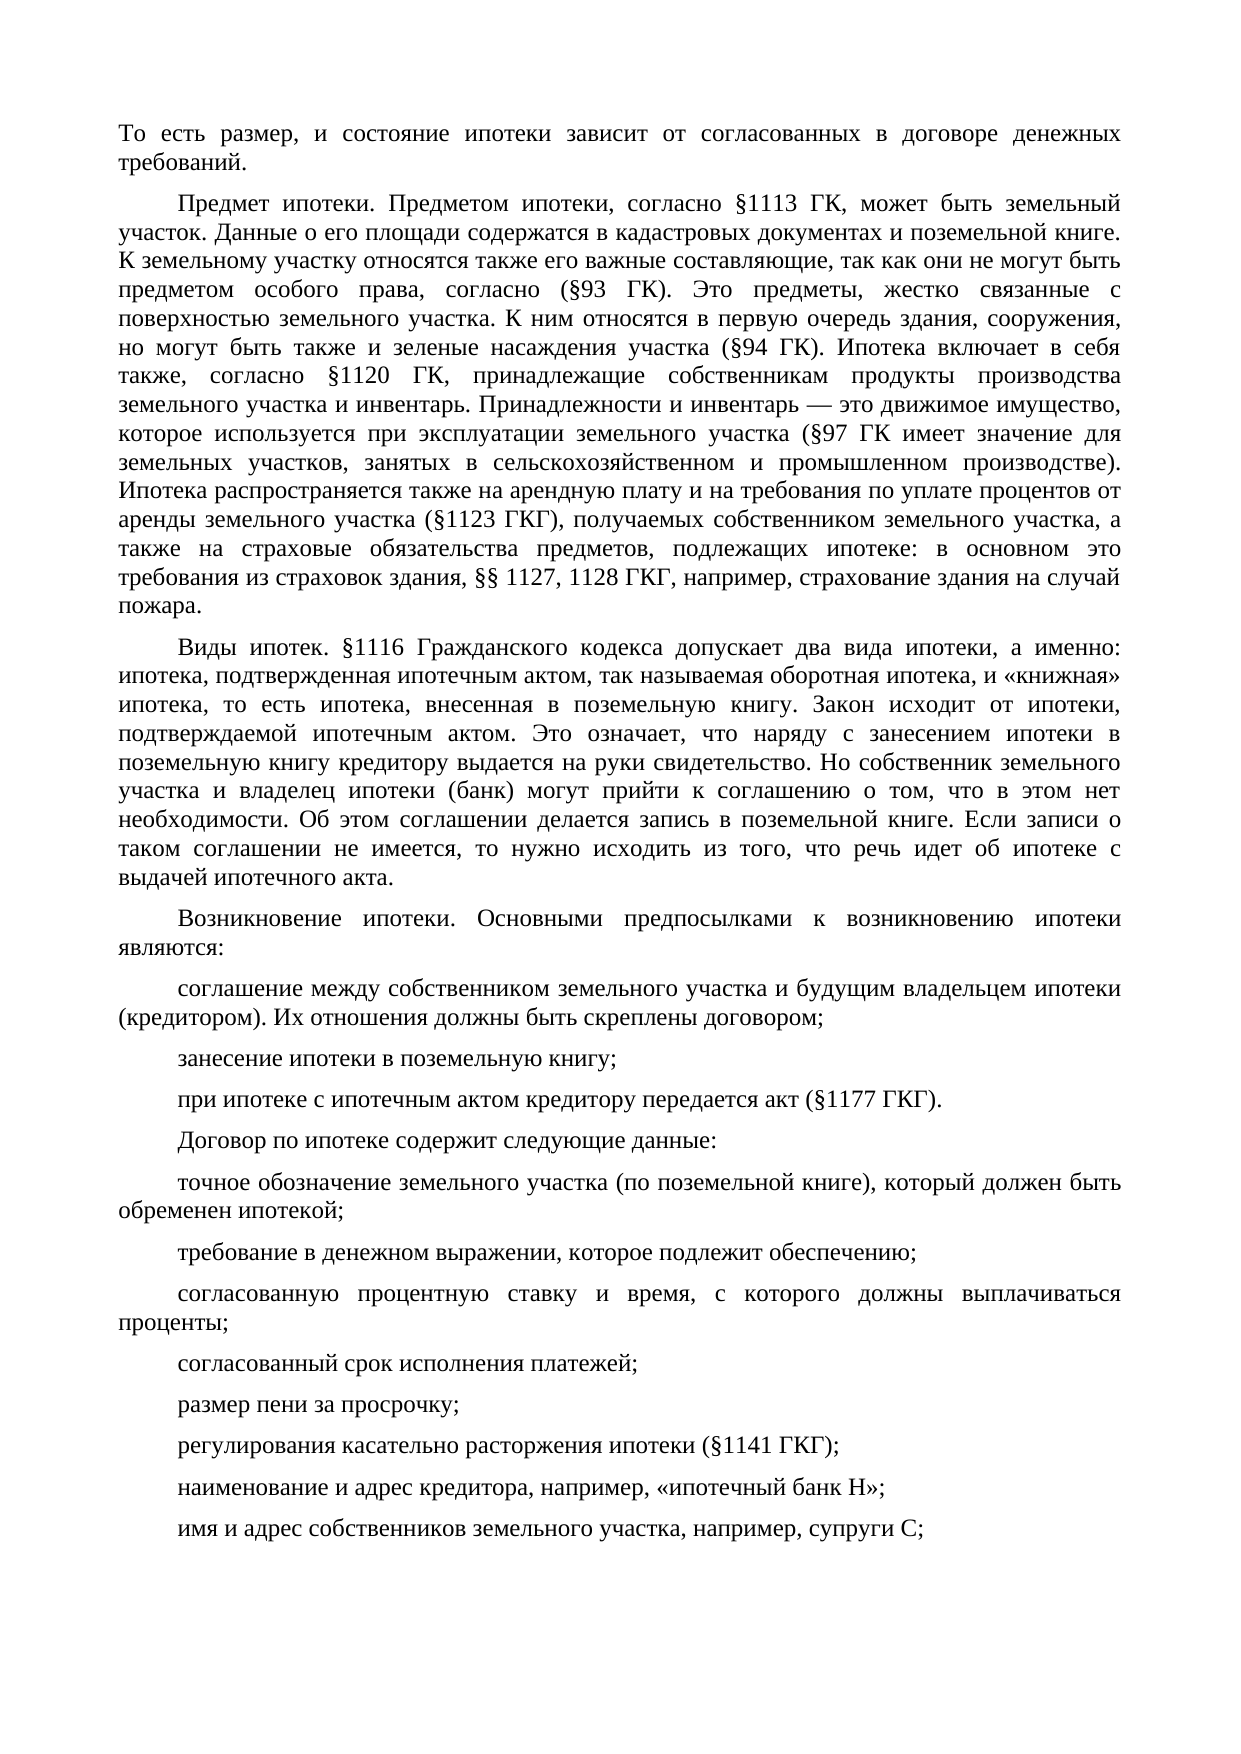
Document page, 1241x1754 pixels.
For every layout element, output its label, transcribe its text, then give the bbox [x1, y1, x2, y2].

text Виды ипотек. §1116 Гражданского кодекса допускает два вида ипотеки, а именно: ипотека, подтвержденная ипотечным актом, так называемая оборотная ипотека, и «книжная» ипотека, то есть ипотека, внесенная в поземельную книгу. Закон исходит от ипотеки, подтверждаемой ипотечным актом. Это означает, что наряду с занесением ипотеки в поземельную книгу кредитору выдается на руки свидетельство. Но собственник земельного участка и владелец ипотеки (банк) могут прийти к соглашению о том, что в этом нет необходимости. Об этом соглашении делается запись в поземельной книге. Если записи о таком соглашении не имеется, то нужно исходить из того, что речь идет об ипотеке с выдачей ипотечного акта. [118, 632, 1122, 891]
text согласованную процентную ставку и время, с которого должны выплачиваться проценты; [118, 1278, 1122, 1336]
text имя и адрес собственников земельного участка, например, супруги С; [118, 1513, 1122, 1542]
text размер пени за просрочку; [118, 1389, 1122, 1418]
text точное обозначение земельного участка (по поземельной книге), который должен быть обременен ипотекой; [118, 1167, 1122, 1224]
text при ипотеке с ипотечным актом кредитору передается акт (§1177 ГКГ). [118, 1084, 1122, 1113]
text Возникновение ипотеки. Основными предпосылками к возникновению ипотеки являются: [118, 903, 1122, 961]
text соглашение между собственником земельного участка и будущим владельцем ипотеки (кредитором). Их отношения должны быть скреплены договором; [118, 973, 1122, 1031]
text наименование и адрес кредитора, например, «ипотечный банк Н»; [118, 1472, 1122, 1501]
text занесение ипотеки в поземельную книгу; [118, 1043, 1122, 1072]
text Предмет ипотеки. Предметом ипотеки, согласно §1113 ГК, может быть земельный участок. Данные о его площади содержатся в кадастровых документах и поземельной книге. К земельному участку относятся также его важные составляющие, так как они не могут быть предметом особого права, согласно (§93 ГК). Это предметы, жестко связанные с поверхностью земельного участка. К ним относятся в первую очередь здания, сооружения, но могут быть также и зеленые насаждения участка (§94 ГК). Ипотека включает в себя также, согласно §1120 ГК, принадлежащие собственникам продукты производства земельного участка и инвентарь. Принадлежности и инвентарь — это движимое имущество, которое используется при эксплуатации земельного участка (§97 ГК имеет значение для земельных участков, занятых в сельскохозяйственном и промышленном производстве). Ипотека распространяется также на арендную плату и на требования по уплате процентов от аренды земельного участка (§1123 ГКГ), получаемых собственником земельного участка, а также на страховые обязательства предметов, подлежащих ипотеке: в основном это требования из страховок здания, §§ 1127, 1128 ГКГ, например, страхование здания на случай пожара. [118, 188, 1122, 619]
text согласованный срок исполнения платежей; [118, 1348, 1122, 1377]
text требование в денежном выражении, которое подлежит обеспечению; [118, 1237, 1122, 1266]
text Договор по ипотеке содержит следующие данные: [118, 1126, 1122, 1154]
text регулирования касательно расторжения ипотеки (§1141 ГКГ); [118, 1431, 1122, 1459]
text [118, 118, 1122, 176]
